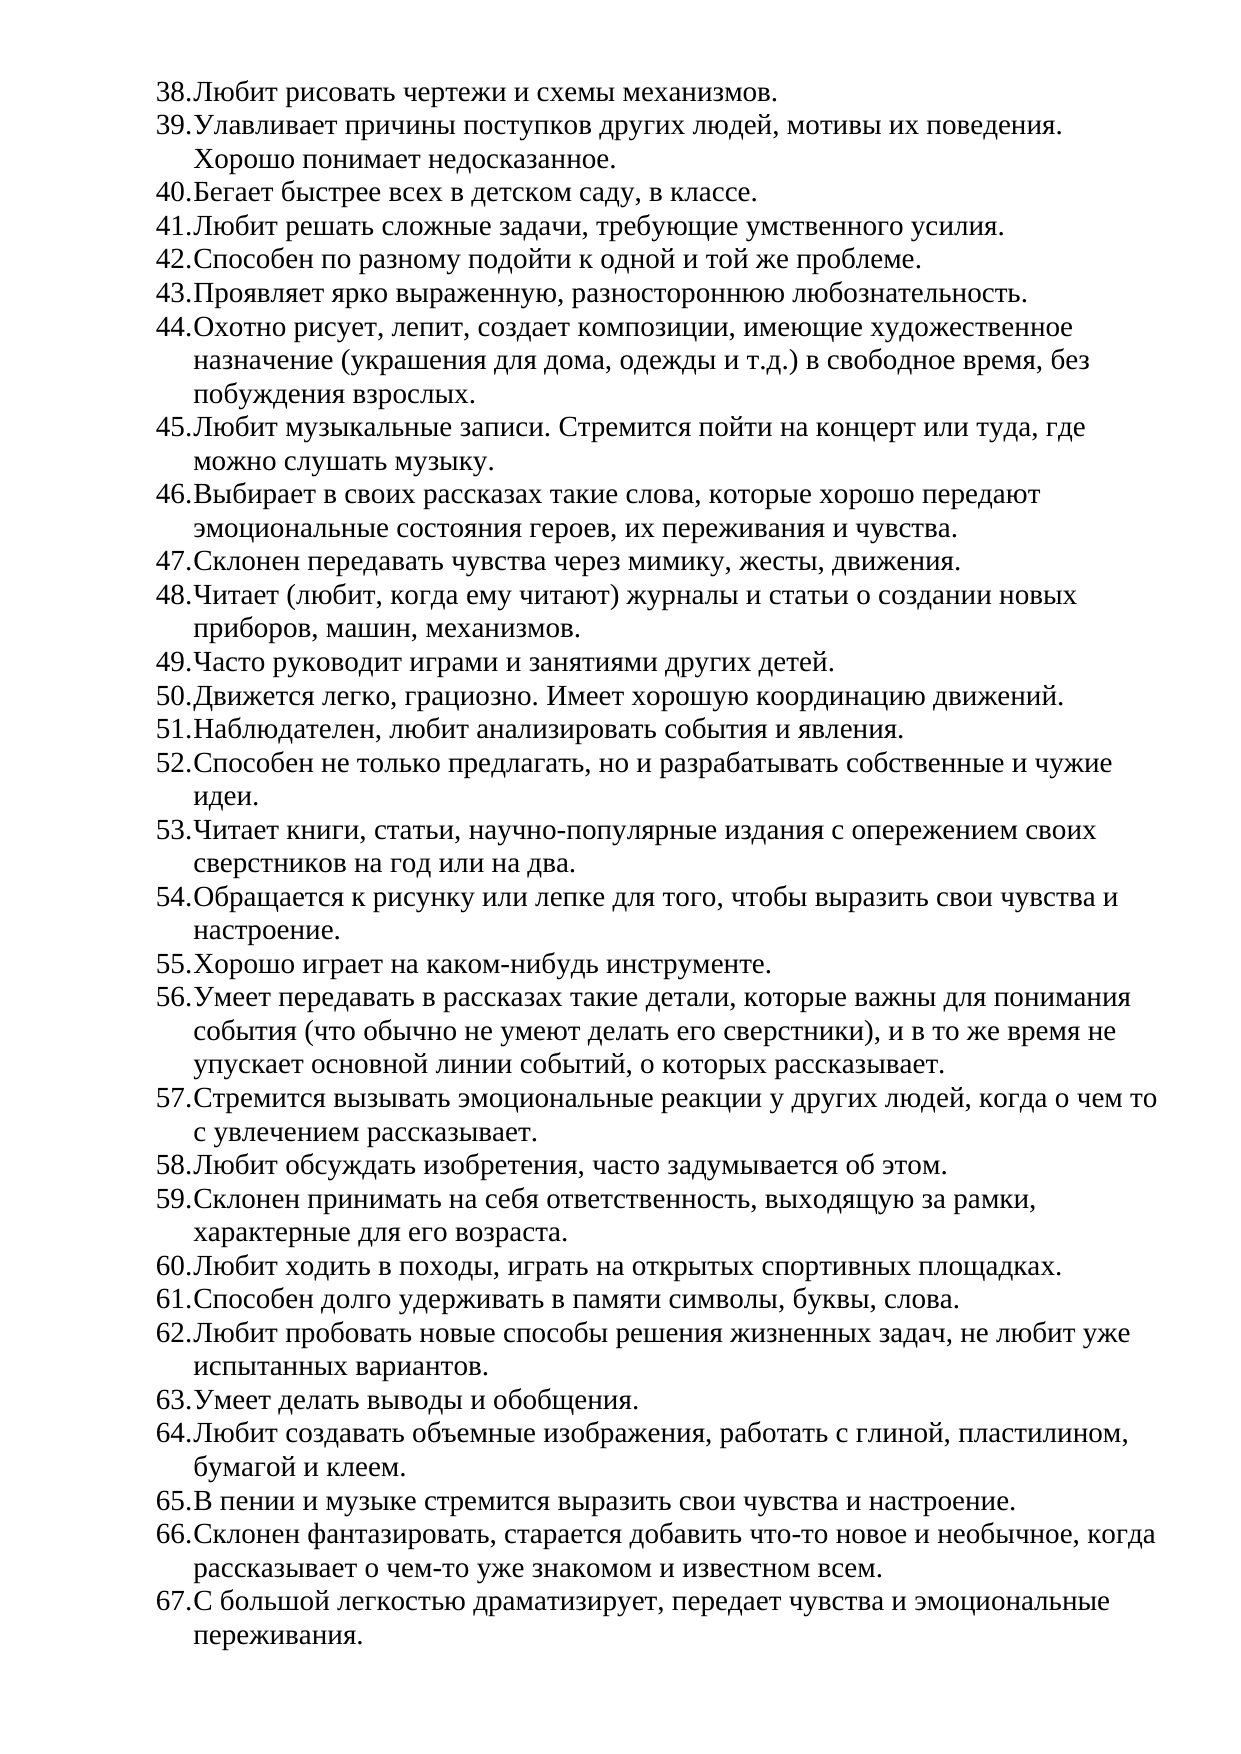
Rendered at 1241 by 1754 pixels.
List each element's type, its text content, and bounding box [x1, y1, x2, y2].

list Проявляет ярко выраженную, разностороннюю любознательность. [156, 275, 1161, 309]
list Читает (любит, когда ему читают) журналы и статьи о создании новых приборов, машин, механизмов. [156, 577, 1161, 644]
list Охотно рисует, лепит, создает композиции, имеющие художественное назначение (украшения для дома, одежды и т.д.) в свободное время, без побуждения взрослых. [156, 309, 1161, 409]
list Любит создавать объемные изображения, работать с глиной, пластилином, бумагой и клеем. [156, 1416, 1161, 1483]
list Бегает быстрее всех в детском саду, в классе. [156, 174, 1161, 208]
list Любит обсуждать изобретения, часто задумывается об этом. [156, 1147, 1161, 1181]
list Любит решать сложные задачи, требующие умственного усилия. [156, 208, 1161, 242]
list С большой легкостью драматизирует, передает чувства и эмоциональные переживания. [156, 1583, 1161, 1650]
list В пении и музыке стремится выразить свои чувства и настроение. [156, 1483, 1161, 1516]
list Улавливает причины поступков других людей, мотивы их поведения. Хорошо понимает недосказанное. [156, 107, 1161, 174]
list Движется легко, грациозно. Имеет хорошую координацию движений. [156, 678, 1161, 711]
list Склонен фантазировать, старается добавить что-то новое и необычное, когда рассказывает о чем-то уже знакомом и известном всем. [156, 1516, 1161, 1583]
list Часто руководит играми и занятиями других детей. [156, 644, 1161, 678]
list Способен долго удерживать в памяти символы, буквы, слова. [156, 1281, 1161, 1315]
list Любит рисовать чертежи и схемы механизмов. [156, 74, 1161, 107]
list Склонен принимать на себя ответственность, выходящую за рамки, характерные для его возраста. [156, 1181, 1161, 1248]
list Любит ходить в походы, играть на открытых спортивных площадках. [156, 1248, 1161, 1281]
list Способен не только предлагать, но и разрабатывать собственные и чужие идеи. [156, 745, 1161, 812]
list Читает книги, статьи, научно-популярные издания с опережением своих сверстников на год или на два. [156, 812, 1161, 879]
list Умеет передавать в рассказах такие детали, которые важны для понимания события (что обычно не умеют делать его сверстники), и в то же время не упускает основной линии событий, о которых рассказывает. [156, 979, 1161, 1080]
list Обращается к рисунку или лепке для того, чтобы выразить свои чувства и настроение. [156, 879, 1161, 946]
list Умеет делать выводы и обобщения. [156, 1382, 1161, 1416]
list Склонен передавать чувства через мимику, жесты, движения. [156, 543, 1161, 577]
list Стремится вызывать эмоциональные реакции у других людей, когда о чем то с увлечением рассказывает. [156, 1080, 1161, 1147]
list Наблюдателен, любит анализировать события и явления. [156, 711, 1161, 745]
list Любит музыкальные записи. Стремится пойти на концерт или туда, где можно слушать музыку. [156, 409, 1161, 476]
list Способен по разному подойти к одной и той же проблеме. [156, 242, 1161, 275]
list Любит пробовать новые способы решения жизненных задач, не любит уже испытанных вариантов. [156, 1315, 1161, 1382]
list Выбирает в своих рассказах такие слова, которые хорошо передают эмоциональные состояния героев, их переживания и чувства. [156, 476, 1161, 543]
list Хорошо играет на каком-нибудь инструменте. [156, 946, 1161, 979]
